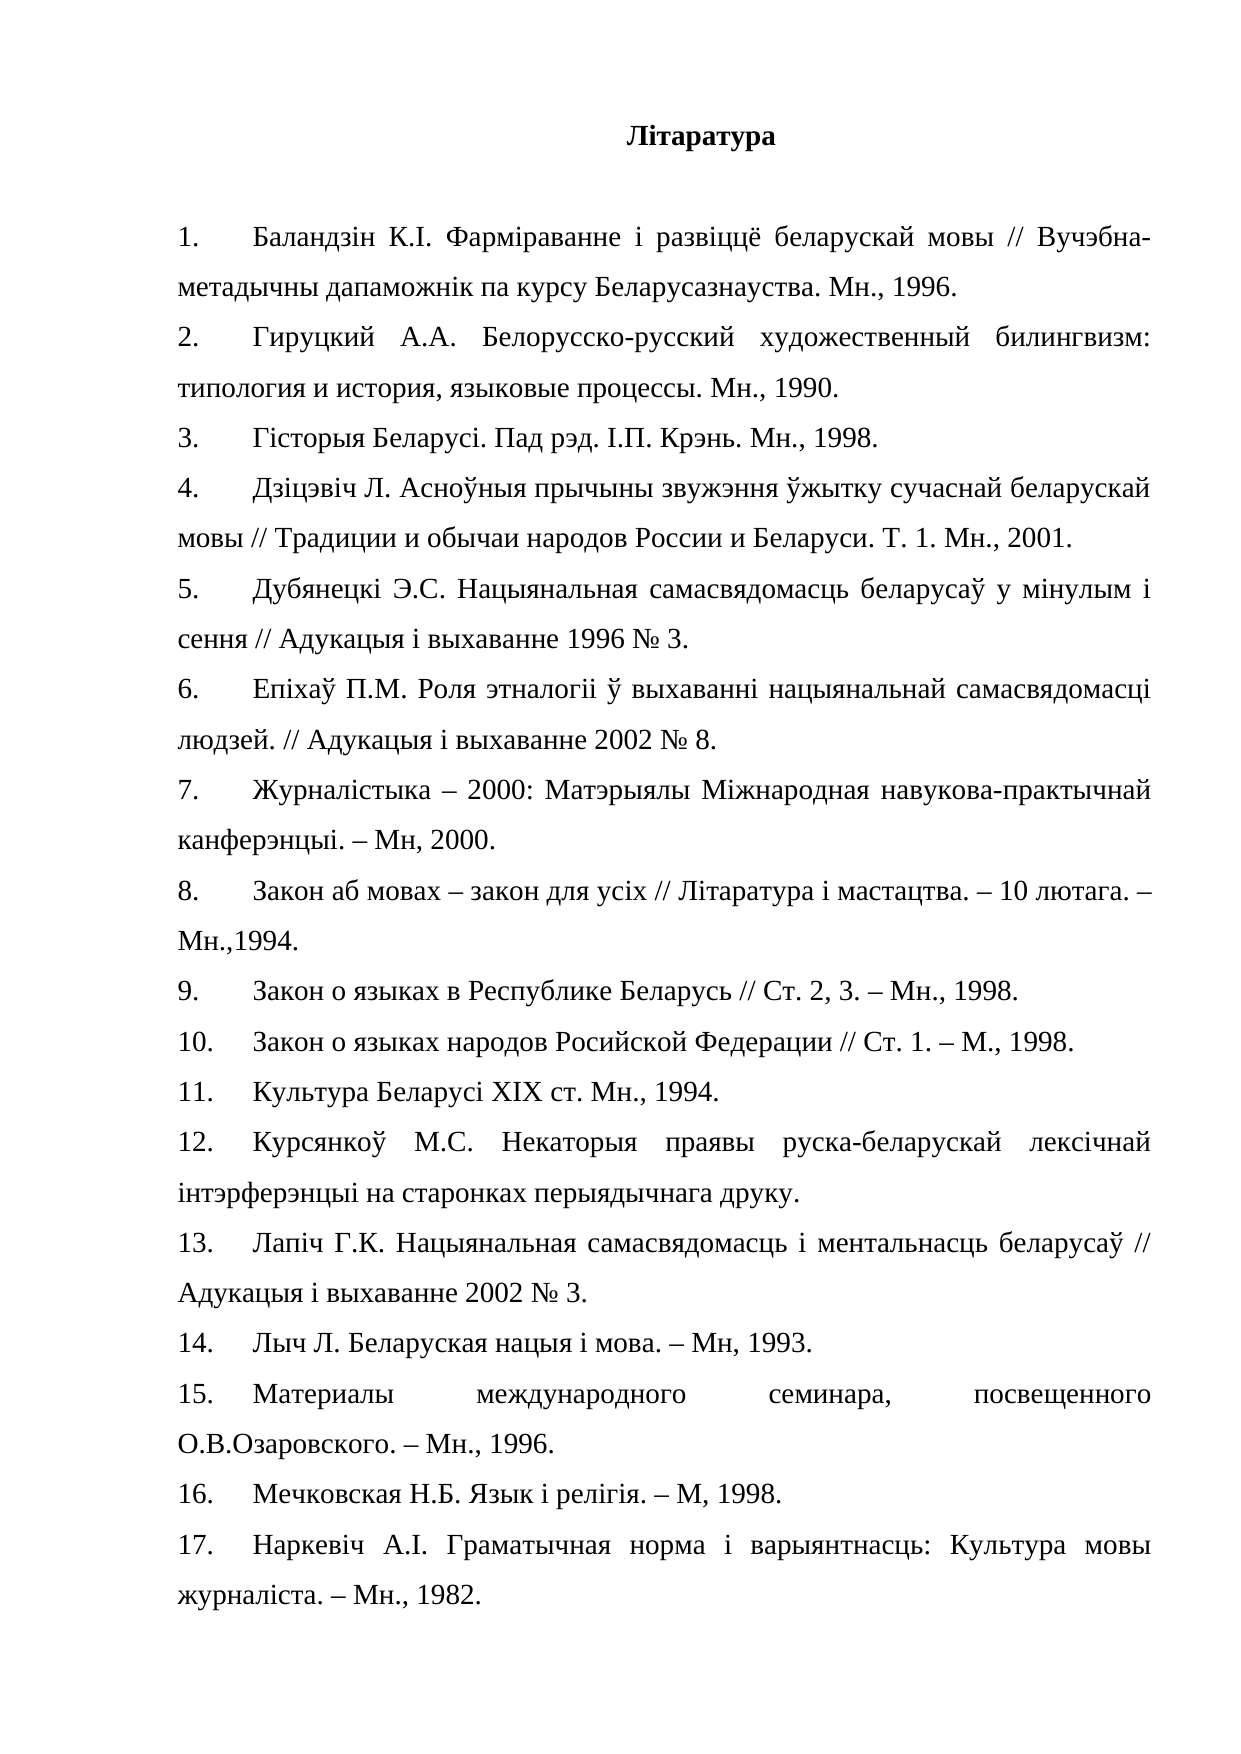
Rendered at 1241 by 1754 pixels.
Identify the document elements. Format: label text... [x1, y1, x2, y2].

list Лапіч Г.К. Нацыянальная самасвядомасць і ментальнасць беларусаў // Адукацыя і выхаванне 2002 № 3. [177, 1225, 1152, 1309]
list Закон о языках народов Росийской Федерации // Ст. 1. – М., 1998. [177, 1024, 1152, 1057]
list Лыч Л. Беларуская нацыя і мова. – Мн, 1993. [177, 1326, 1152, 1359]
list Гируцкий А.А. Белорусско-русский художественный билингвизм: типология и история, языковые процессы. Мн., 1990. [177, 319, 1152, 403]
list Мечковская Н.Б. Язык і релігія. – М, 1998. [177, 1477, 1152, 1510]
list Епіхаў П.М. Роля этналогіі ў выхаванні нацыянальнай самасвядомасці людзей. // Адукацыя і выхаванне 2002 № 8. [177, 672, 1152, 755]
list Наркевіч А.І. Граматычная норма і варыянтнасць: Культура мовы журналіста. – Мн., 1982. [177, 1527, 1152, 1611]
list Дзіцэвіч Л. Асноўныя прычыны звужэння ўжытку сучаснай беларускай мовы // Традиции и обычаи народов России и Беларуси. Т. 1. Мн., 2001. [177, 470, 1152, 554]
list Закон о языках в Республике Беларусь // Ст. 2, 3. – Мн., 1998. [177, 973, 1152, 1007]
list Дубянецкі Э.С. Нацыянальная самасвядомасць беларусаў у мінулым і сення // Адукацыя і выхаванне 1996 № 3. [177, 571, 1152, 655]
list Закон аб мовах – закон для усiх // Лiтаратура i мастацтва. – 10 лютага. – Мн.,1994. [177, 873, 1152, 957]
list Гісторыя Беларусі. Пад рэд. І.П. Крэнь. Мн., 1998. [177, 420, 1152, 453]
list Материалы международного семинара, посвещенного О.В.Озаровского. – Мн., 1996. [177, 1376, 1152, 1460]
list Курсянкоў М.С. Некаторыя праявы руска-беларускай лексічнай інтэрферэнцыі на старонках перыядычнага друку. [177, 1124, 1152, 1208]
list Культура Беларусі XIX ст. Мн., 1994. [177, 1074, 1152, 1108]
list Баландзiн К.I. Фармiраванне i развiццё беларускай мовы // Вучэбна-метадычны дапаможнiк па курсу Беларусазнауства. Мн., 1996. [177, 219, 1152, 303]
text Літаратура [177, 118, 1152, 152]
list Журналістыка – 2000: Матэрыялы Міжнародная навукова-практычнай канферэнцыі. – Мн, 2000. [177, 772, 1152, 856]
